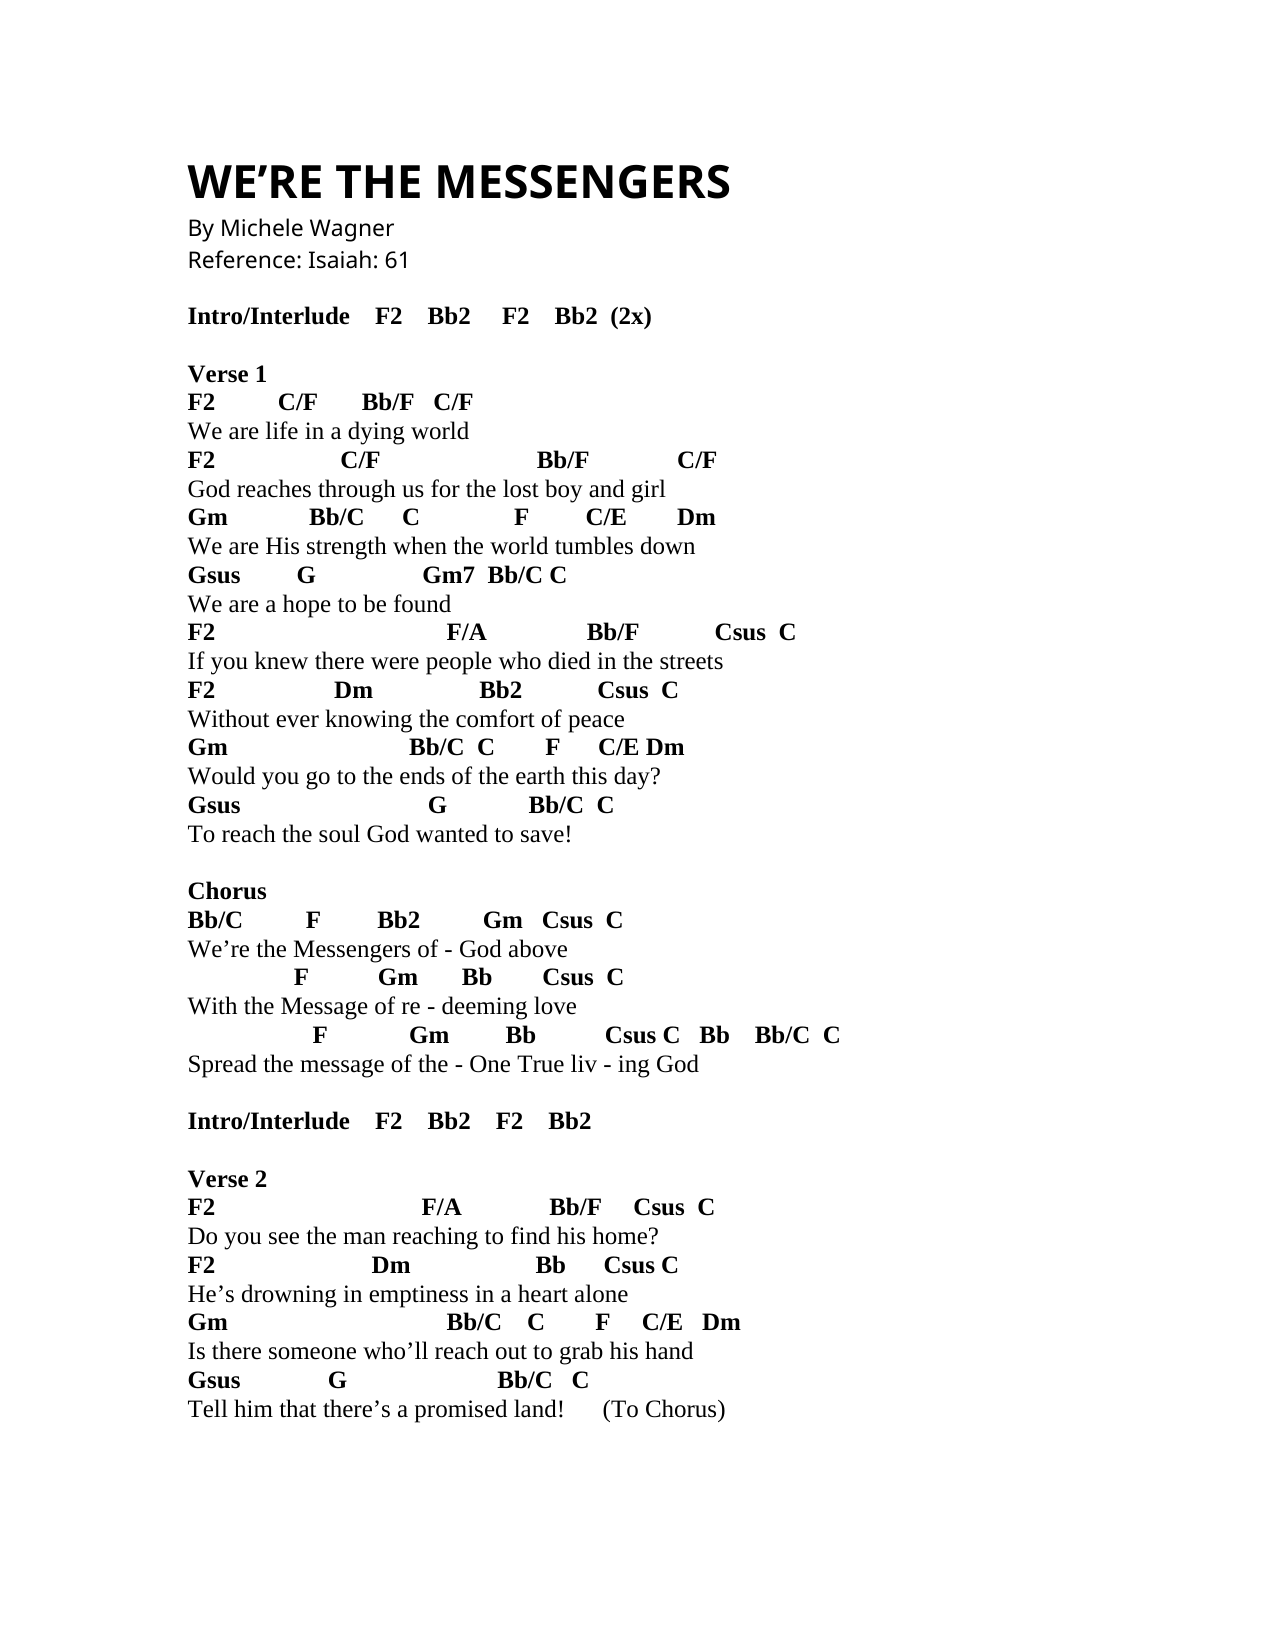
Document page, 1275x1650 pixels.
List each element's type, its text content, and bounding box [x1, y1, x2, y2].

text F Gm Bb Csus C Bb Bb/C C [187, 1020, 1087, 1049]
text Intro/Interlude F2 Bb2 F2 Bb2 [187, 1106, 1087, 1135]
text Do you see the man reaching to find his home? [187, 1221, 1087, 1250]
text With the Message of re - deeming love [187, 991, 1087, 1020]
text He’s drowning in emptiness in a heart alone [187, 1279, 1087, 1307]
text Gm Bb/C C F C/E Dm [187, 1307, 1087, 1336]
text F2 Dm Bb Csus C [187, 1250, 1087, 1279]
text We are a hope to be found [187, 589, 1087, 617]
text Without ever knowing the comfort of peace [187, 704, 1087, 732]
text God reaches through us for the lost boy and girl [187, 474, 1087, 502]
text If you knew there were people who died in the streets [187, 646, 1087, 675]
text Intro/Interlude F2 Bb2 F2 Bb2 (2x) [187, 301, 1087, 330]
text Spread the message of the - One True liv - ing God [187, 1049, 1087, 1077]
text F Gm Bb Csus C [187, 962, 1087, 991]
text Reference: Isaiah: 61 [187, 244, 1087, 275]
text Bb/C F Bb2 Gm Csus C [187, 905, 1087, 934]
text WE’RE THE MESSENGERS [187, 150, 1087, 212]
text F2 C/F Bb/F C/F [187, 387, 1087, 416]
text Would you go to the ends of the earth this day? [187, 761, 1087, 790]
text Chorus [187, 876, 1087, 905]
text We are life in a dying world [187, 416, 1087, 445]
text Gsus G Bb/C C [187, 790, 1087, 819]
text To reach the soul God wanted to save! [187, 819, 1087, 847]
text Gsus G Bb/C C [187, 1365, 1087, 1394]
text Gm Bb/C C F C/E Dm [187, 502, 1087, 531]
text Verse 2 [187, 1164, 1087, 1192]
text Verse 1 [187, 359, 1087, 387]
text F2 Dm Bb2 Csus C [187, 675, 1087, 704]
text We’re the Messengers of - God above [187, 934, 1087, 962]
text Is there someone who’ll reach out to grab his hand [187, 1336, 1087, 1365]
text Gsus G Gm7 Bb/C C [187, 560, 1087, 589]
text F2 F/A Bb/F Csus C [187, 617, 1087, 646]
text F2 C/F Bb/F C/F [187, 445, 1087, 474]
text Tell him that there’s a promised land! (To Chorus) [187, 1394, 1087, 1422]
text We are His strength when the world tumbles down [187, 531, 1087, 560]
text F2 F/A Bb/F Csus C [187, 1192, 1087, 1221]
text By Michele Wagner [187, 212, 1087, 244]
text Gm Bb/C C F C/E Dm [187, 732, 1087, 761]
